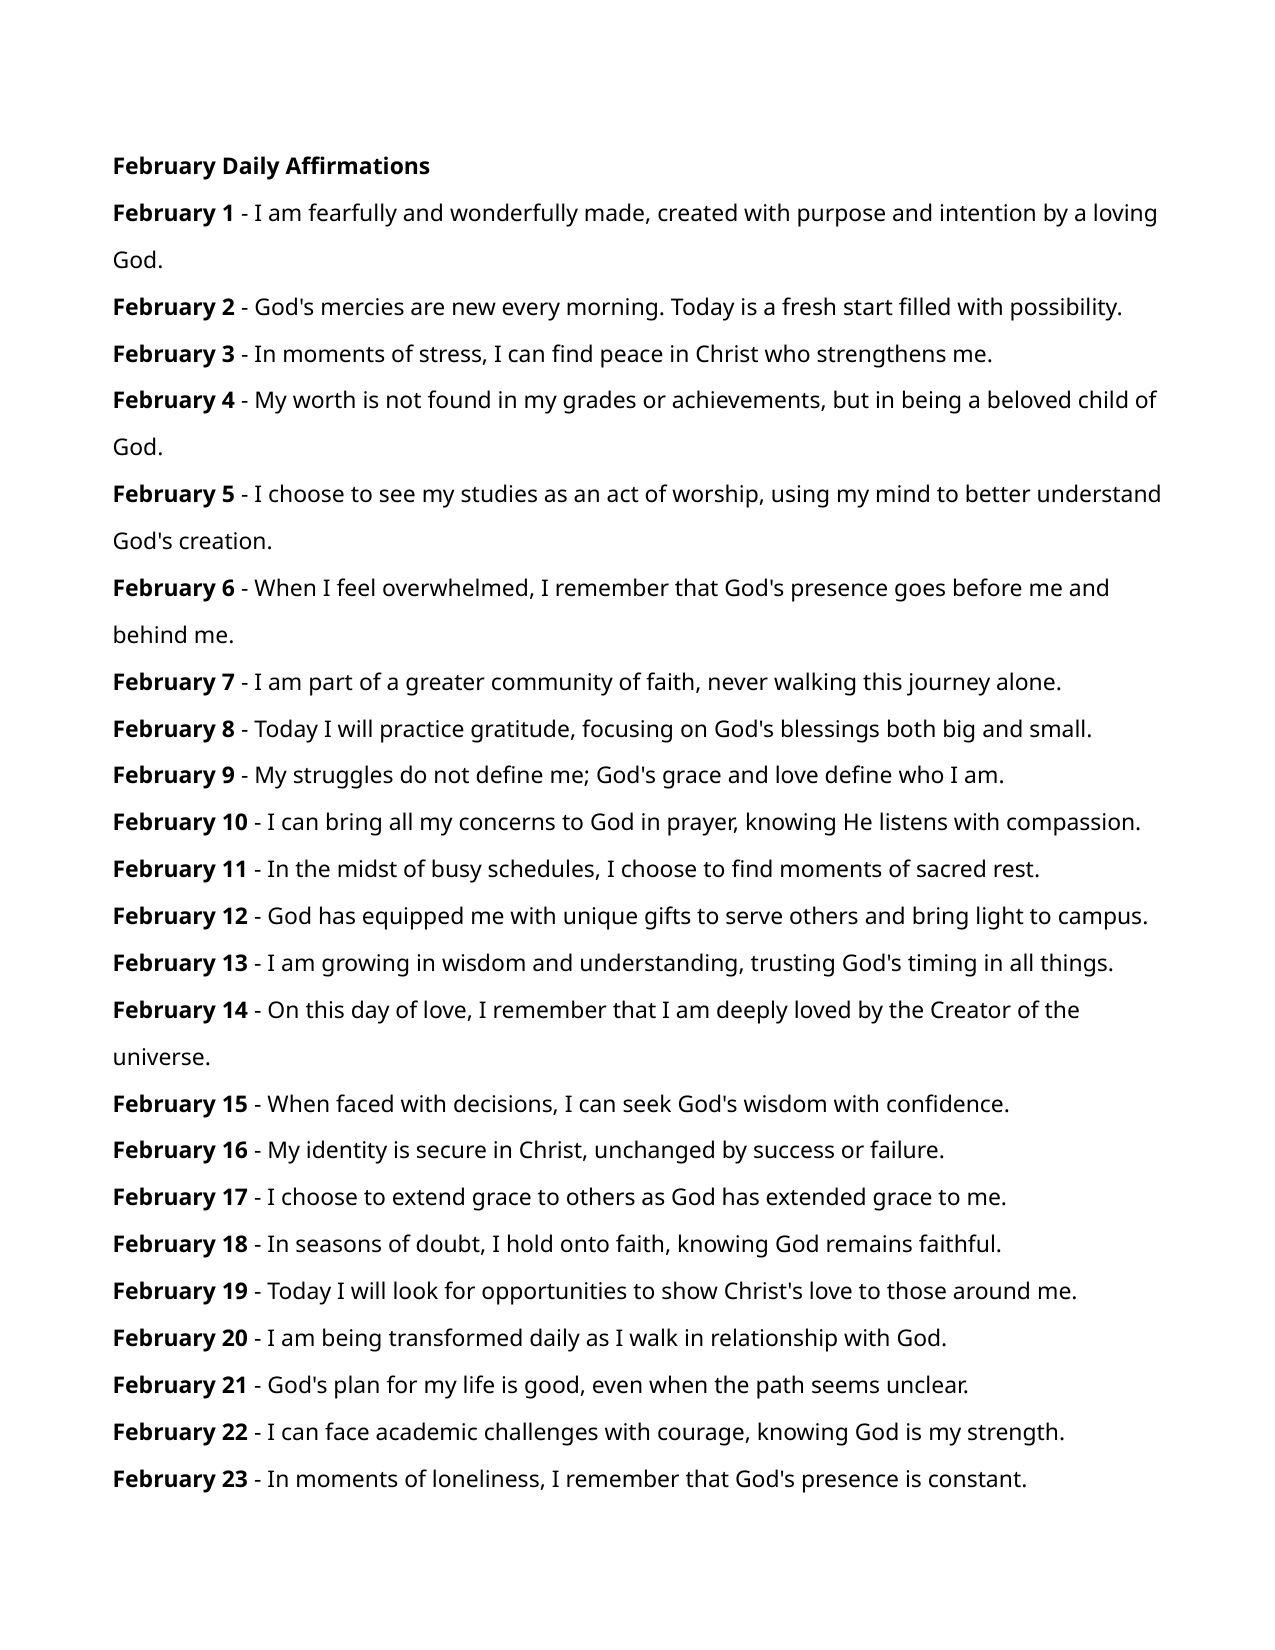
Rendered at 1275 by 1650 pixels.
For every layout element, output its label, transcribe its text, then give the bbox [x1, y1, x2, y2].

text February 19 - Today I will look for opportunities to show Christ's love to those around me. [112, 1275, 1162, 1306]
text February Daily Affirmations [112, 150, 1162, 181]
text February 23 - In moments of loneliness, I remember that God's presence is constant. [112, 1462, 1162, 1494]
text February 7 - I am part of a greater community of faith, never walking this journey alone. [112, 666, 1162, 697]
text February 5 - I choose to see my studies as an act of worship, using my mind to better understand God's creation. [112, 478, 1162, 556]
text February 20 - I am being transformed daily as I walk in relationship with God. [112, 1322, 1162, 1353]
text February 18 - In seasons of doubt, I hold onto faith, knowing God remains faithful. [112, 1228, 1162, 1259]
text February 8 - Today I will practice gratitude, focusing on God's blessings both big and small. [112, 712, 1162, 744]
text February 15 - When faced with decisions, I can seek God's wisdom with confidence. [112, 1087, 1162, 1119]
text February 6 - When I feel overwhelmed, I remember that God's presence goes before me and behind me. [112, 572, 1162, 650]
text February 3 - In moments of stress, I can find peace in Christ who strengthens me. [112, 337, 1162, 369]
text February 2 - God's mercies are new every morning. Today is a fresh start filled with possibility. [112, 291, 1162, 322]
text February 12 - God has equipped me with unique gifts to serve others and bring light to campus. [112, 900, 1162, 931]
text February 22 - I can face academic challenges with courage, knowing God is my strength. [112, 1416, 1162, 1447]
text February 4 - My worth is not found in my grades or achievements, but in being a beloved child of God. [112, 384, 1162, 462]
text February 9 - My struggles do not define me; God's grace and love define who I am. [112, 759, 1162, 791]
text February 21 - God's plan for my life is good, even when the path seems unclear. [112, 1369, 1162, 1400]
text February 1 - I am fearfully and wonderfully made, created with purpose and intention by a loving God. [112, 197, 1162, 275]
text February 17 - I choose to extend grace to others as God has extended grace to me. [112, 1181, 1162, 1212]
text February 14 - On this day of love, I remember that I am deeply loved by the Creator of the universe. [112, 994, 1162, 1072]
text February 16 - My identity is secure in Christ, unchanged by success or failure. [112, 1134, 1162, 1166]
text February 13 - I am growing in wisdom and understanding, trusting God's timing in all things. [112, 947, 1162, 978]
text February 11 - In the midst of busy schedules, I choose to find moments of sacred rest. [112, 853, 1162, 884]
text February 10 - I can bring all my concerns to God in prayer, knowing He listens with compassion. [112, 806, 1162, 837]
